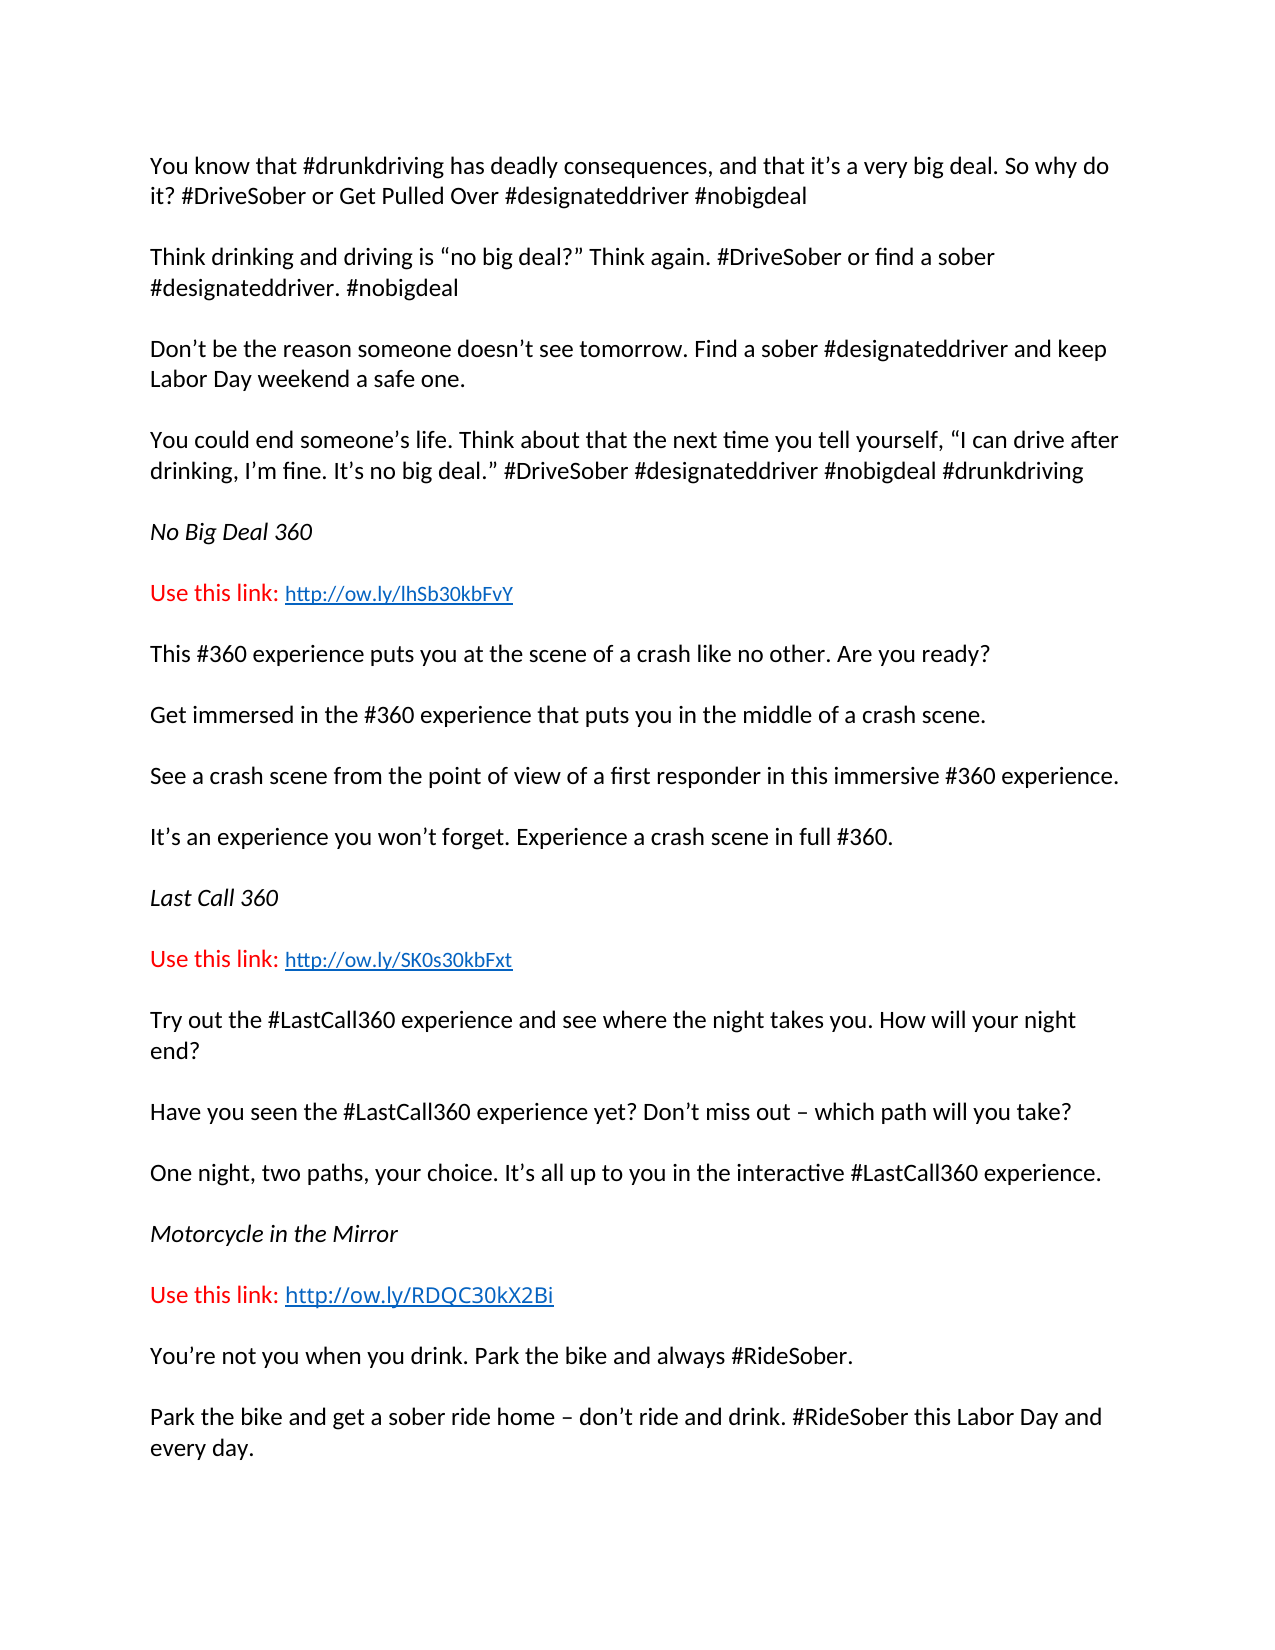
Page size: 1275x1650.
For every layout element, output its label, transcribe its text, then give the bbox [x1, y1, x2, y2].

text Use this link: http://ow.ly/lhSb30kbFvY [279, 577, 1125, 608]
text You could end someone’s life. Think about that the next time you tell yourself, “I can drive after drinking, I’m fine. It’s no big deal.” #DriveSober #designateddriver #nobigdeal #drunkdriving [150, 425, 1125, 486]
text Try out the #LastCall360 experience and see where the night takes you. How will your night end? [150, 1004, 1125, 1066]
text Use this link: http://ow.ly/SK0s30kbFxt [150, 943, 1125, 974]
text Get immersed in the #360 experience that puts you in the middle of a crash scene. [150, 699, 1125, 730]
text You know that #drunkdriving has deadly consequences, and that it’s a very big deal. So why do it? #DriveSober or Get Pulled Over #designateddriver #nobigdeal [150, 150, 1125, 211]
text You’re not you when you drink. Park the bike and always #RideSober. [150, 1340, 1125, 1371]
text Don’t be the reason someone doesn’t see tomorrow. Find a sober #designateddriver and keep Labor Day weekend a safe one. [150, 333, 1125, 394]
text Motorcycle in the Mirror [150, 1218, 1125, 1249]
text Use this link: http://ow.ly/RDQC30kX2Bi [150, 1279, 1125, 1310]
text Think drinking and driving is “no big deal?” Think again. #DriveSober or find a sober #designateddriver. #nobigdeal [150, 242, 1125, 303]
text Last Call 360 [150, 882, 1125, 913]
text This #360 experience puts you at the scene of a crash like no other. Are you ready? [150, 638, 1125, 669]
text One night, two paths, your choice. It’s all up to you in the interactive #LastCall360 experience. [150, 1157, 1125, 1188]
text Park the bike and get a sober ride home – don’t ride and drink. #RideSober this Labor Day and every day. [150, 1401, 1125, 1462]
text See a crash scene from the point of view of a first responder in this immersive #360 experience. [150, 760, 1125, 791]
text No Big Deal 360 [150, 516, 1125, 547]
text Have you seen the #LastCall360 experience yet? Don’t miss out – which path will you take? [150, 1096, 1125, 1127]
text It’s an experience you won’t forget. Experience a crash scene in full #360. [150, 821, 1125, 852]
